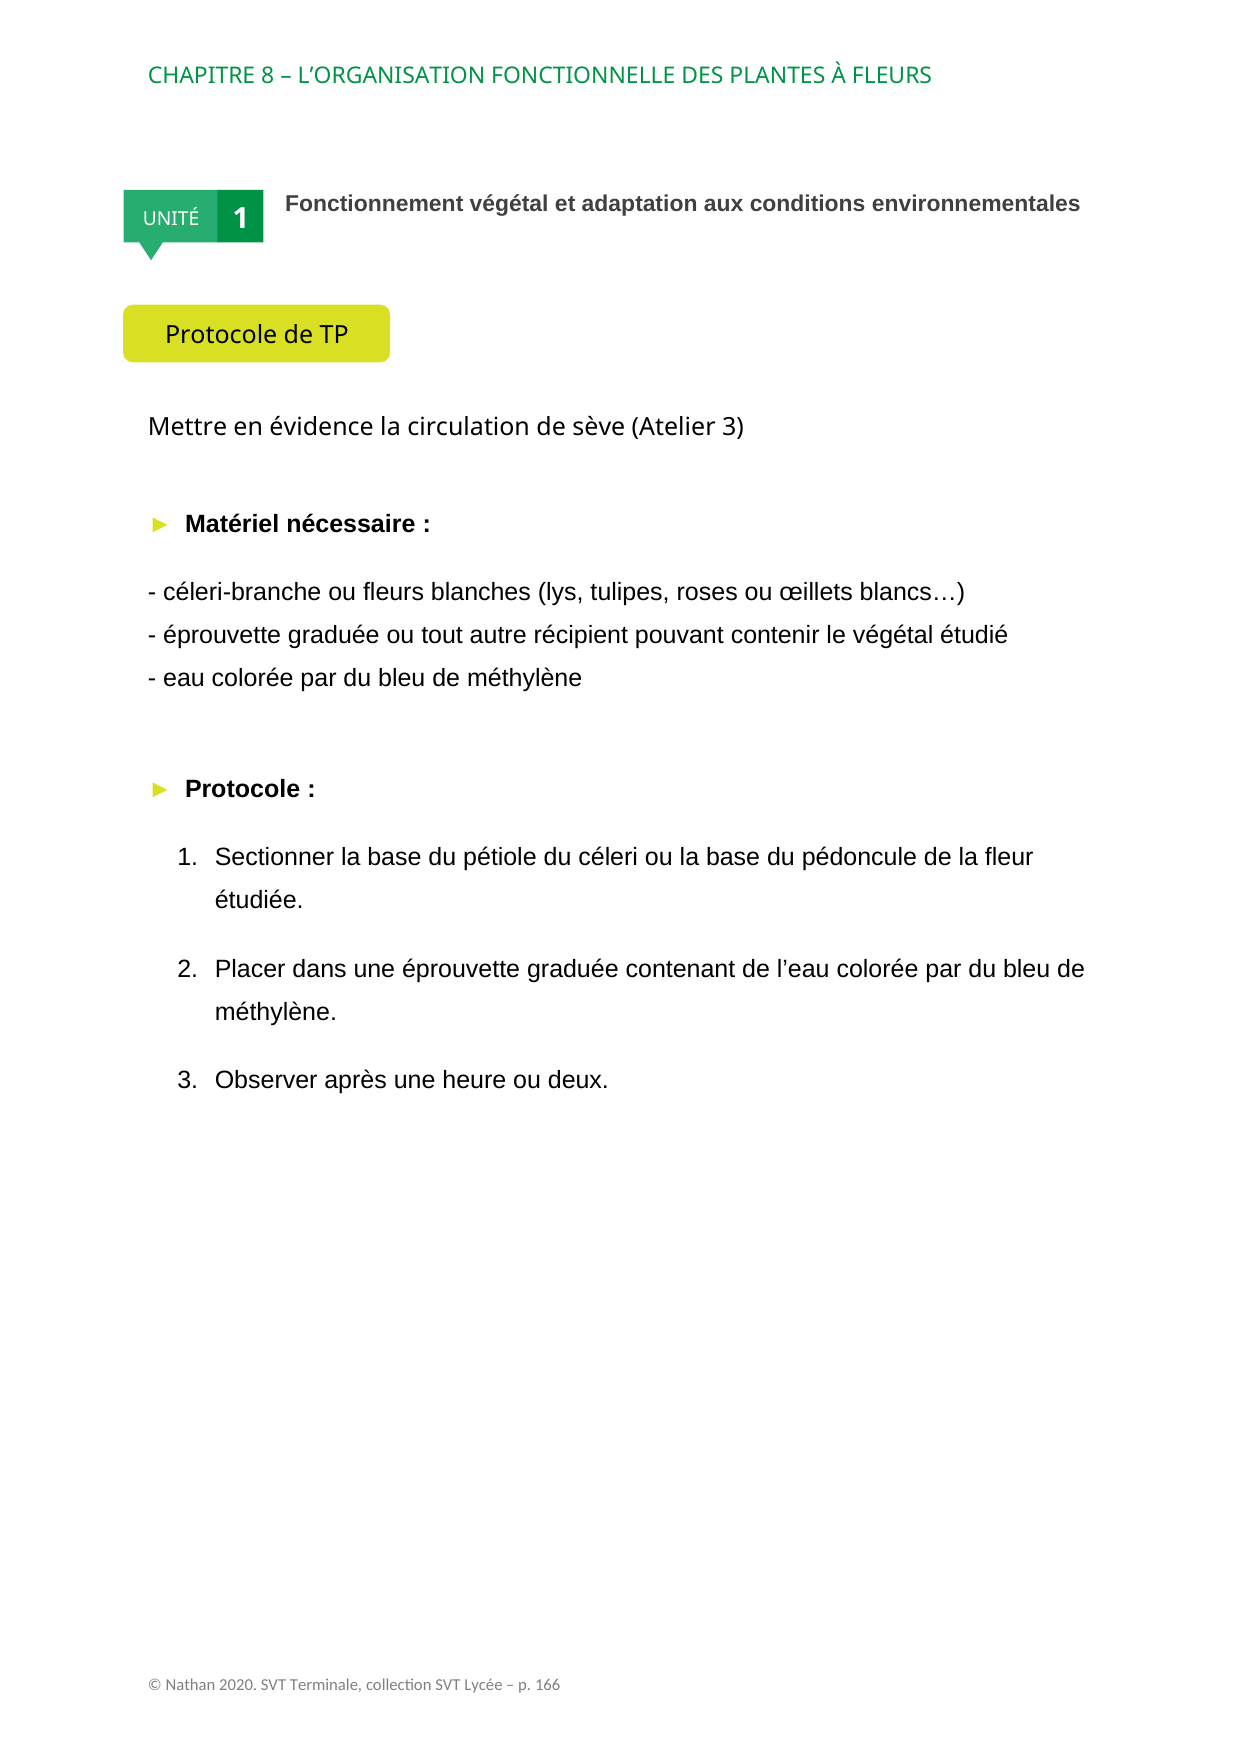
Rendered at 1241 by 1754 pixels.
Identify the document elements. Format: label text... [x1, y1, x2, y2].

list Sectionner la base du pétiole du céleri ou la base du pédoncule de la fleur étudiée. [177, 842, 1093, 914]
text - céleri-branche ou fleurs blanches (lys, tulipes, roses ou œillets blancs…) [148, 577, 1093, 605]
text - eau colorée par du bleu de méthylène [148, 663, 1093, 692]
text Matériel nécessaire : [148, 508, 1093, 537]
list Observer après une heure ou deux. [177, 1065, 1093, 1093]
text Mettre en évidence la circulation de sève (Atelier 3) [148, 288, 1093, 442]
text Fonctionnement végétal et adaptation aux conditions environnementales [264, 190, 1093, 216]
text - éprouvette graduée ou tout autre récipient pouvant contenir le végétal étudié [148, 620, 1093, 648]
text Protocole : [148, 774, 1093, 803]
list Placer dans une éprouvette graduée contenant de l’eau colorée par du bleu de méthylène. [177, 953, 1093, 1025]
